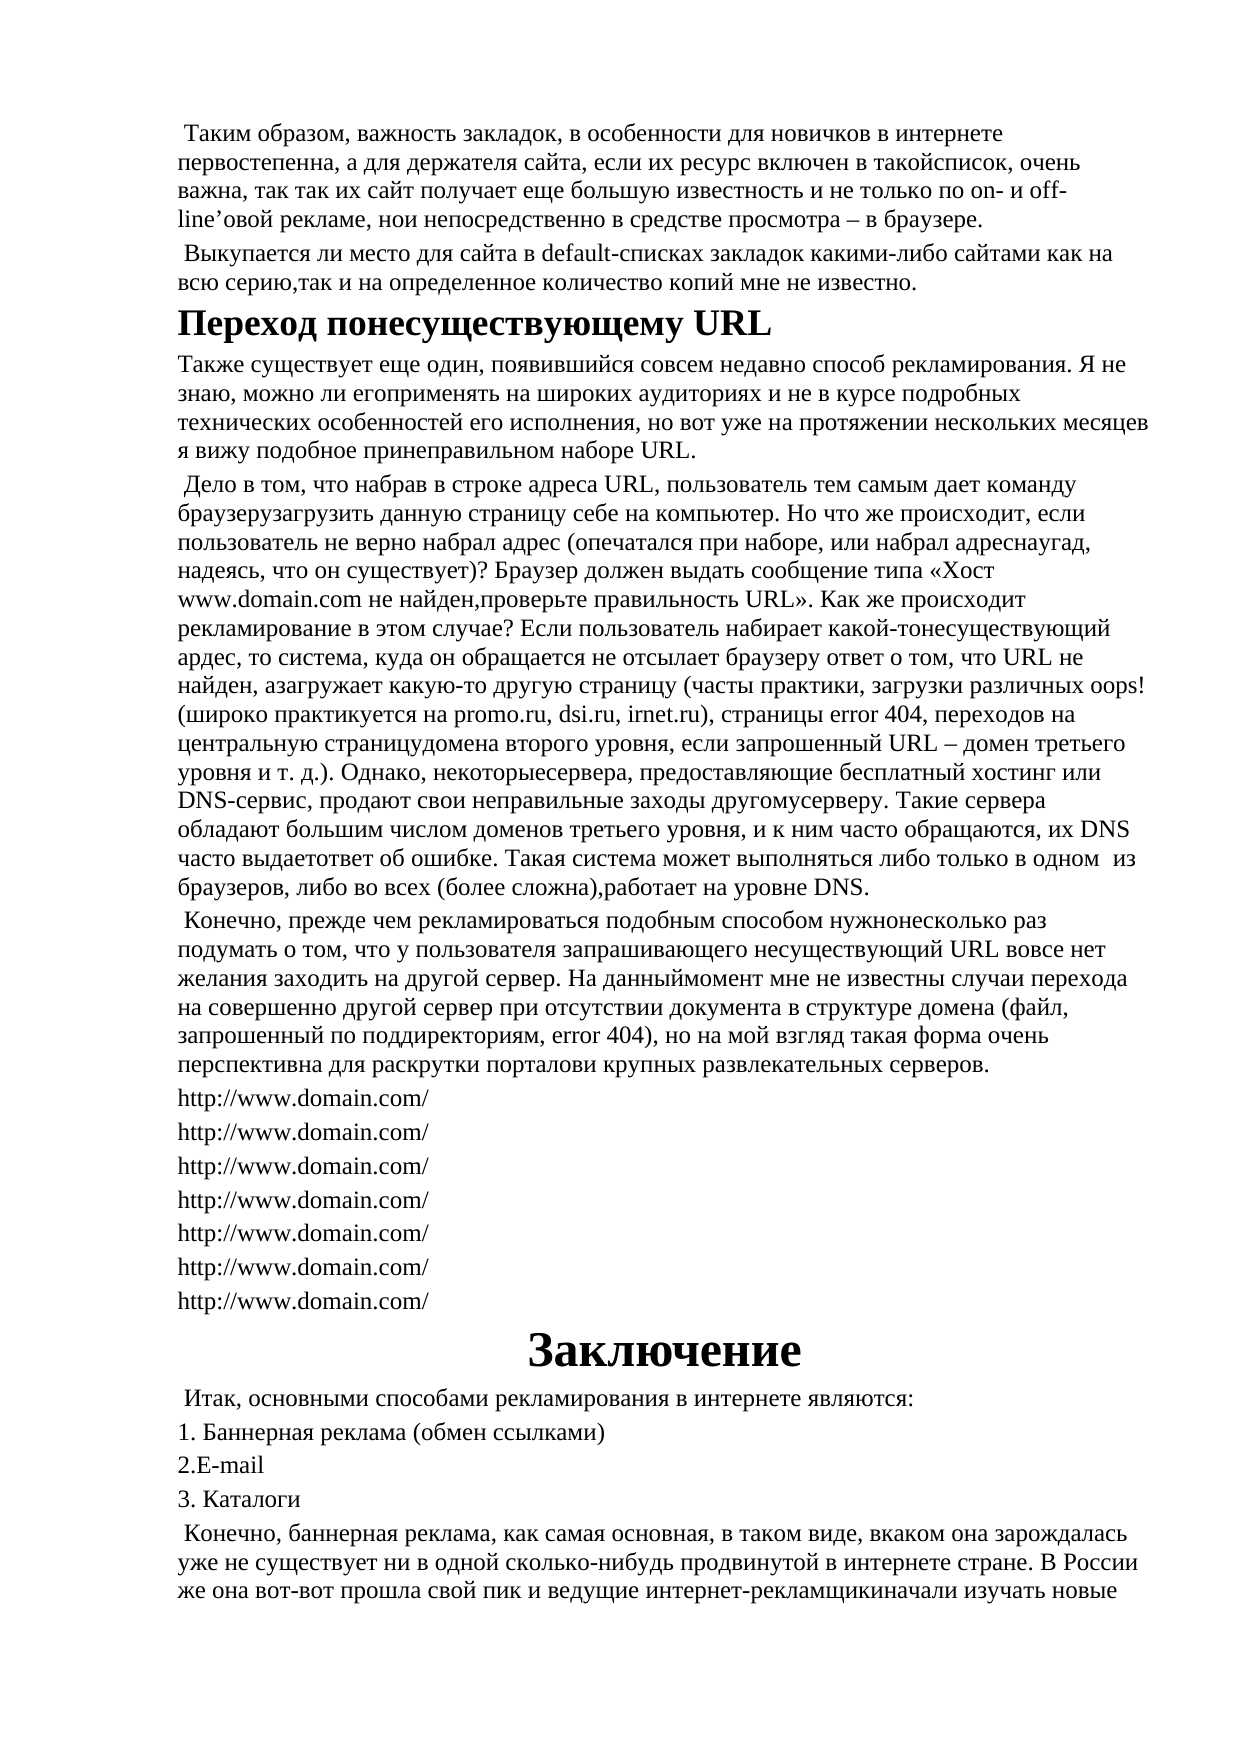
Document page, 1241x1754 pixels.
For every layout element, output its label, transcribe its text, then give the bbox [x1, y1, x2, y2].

text Также существует еще один, появившийся совсем недавно способ рекламирования. Я не знаю, можно ли егоприменять на широких аудиториях и не в курсе подробных технических особенностей его исполнения, но вот уже на протяжении нескольких месяцев я вижу подобное принеправильном наборе URL. [177, 349, 1152, 464]
text http://www.domain.com/ [177, 1151, 1152, 1179]
text 2.E-mail [177, 1450, 1152, 1479]
text Дело в том, что набрав в строке адреса URL, пользователь тем самым дает команду браузерузагрузить данную страницу себе на компьютер. Но что же происходит, если пользователь не верно набрал адрес (опечатался при наборе, или набрал адреснаугад, надеясь, что он существует)? Браузер должен выдать сообщение типа «Хост www.domain.com не найден,проверьте правильность URL». Как же происходит рекламирование в этом случае? Если пользователь набирает какой-тонесуществующий ардес, то система, куда он обращается не отсылает браузеру ответ о том, что URL не найден, азагружает какую-то другую страницу (часты практики, загрузки различных oops! (широко практикуется на promo.ru, dsi.ru, irnet.ru), страницы error 404, переходов на центральную страницудомена второго уровня, если запрошенный URL – домен третьего уровня и т. д.). Однако, некоторыесервера, предоставляющие бесплатный хостинг или DNS-сервис, продают свои неправильные заходы другомусерверу. Такие сервера обладают большим числом доменов третьего уровня, и к ним часто обращаются, их DNS часто выдаетответ об ошибке. Такая система может выполняться либо только в одном из браузеров, либо во всех (более сложна),работает на уровне DNS. [177, 469, 1152, 900]
text 3. Каталоги [177, 1484, 1152, 1513]
text http://www.domain.com/ [177, 1185, 1152, 1213]
subtitle Заключение [177, 1320, 1152, 1378]
text 1. Баннерная реклама (обмен ссылками) [177, 1417, 1152, 1445]
text http://www.domain.com/ [177, 1252, 1152, 1281]
text Итак, основными способами рекламирования в интернете являются: [177, 1383, 1152, 1411]
text Конечно, прежде чем рекламироваться подобным способом нужнонесколько раз подумать о том, что у пользователя запрашивающего несуществующий URL вовсе нет желания заходить на другой сервер. На данныймомент мне не известны случаи перехода на совершенно другой сервер при отсутствии документа в структуре домена (файл, запрошенный по поддиректориям, error 404), но на мой взгляд такая форма очень перспективна для раскрутки порталови крупных развлекательных серверов. [177, 906, 1152, 1078]
text http://www.domain.com/ [177, 1218, 1152, 1247]
text http://www.domain.com/ [177, 1286, 1152, 1315]
subtitle Переход понесуществующему URL [177, 301, 1152, 344]
text Выкупается ли место для сайта в default-списках закладок какими-либо сайтами как на всю серию,так и на определенное количество копий мне не известно. [177, 238, 1152, 296]
text http://www.domain.com/ [177, 1083, 1152, 1112]
text http://www.domain.com/ [177, 1117, 1152, 1146]
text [177, 1518, 1152, 1604]
text Таким образом, важность закладок, в особенности для новичков в интернете первостепенна, а для держателя сайта, если их ресурс включен в такойсписок, очень важна, так так их сайт получает еще большую известность и не только по on- и off-line’овой рекламе, нои непосредственно в средстве просмотра – в браузере. [177, 118, 1152, 233]
